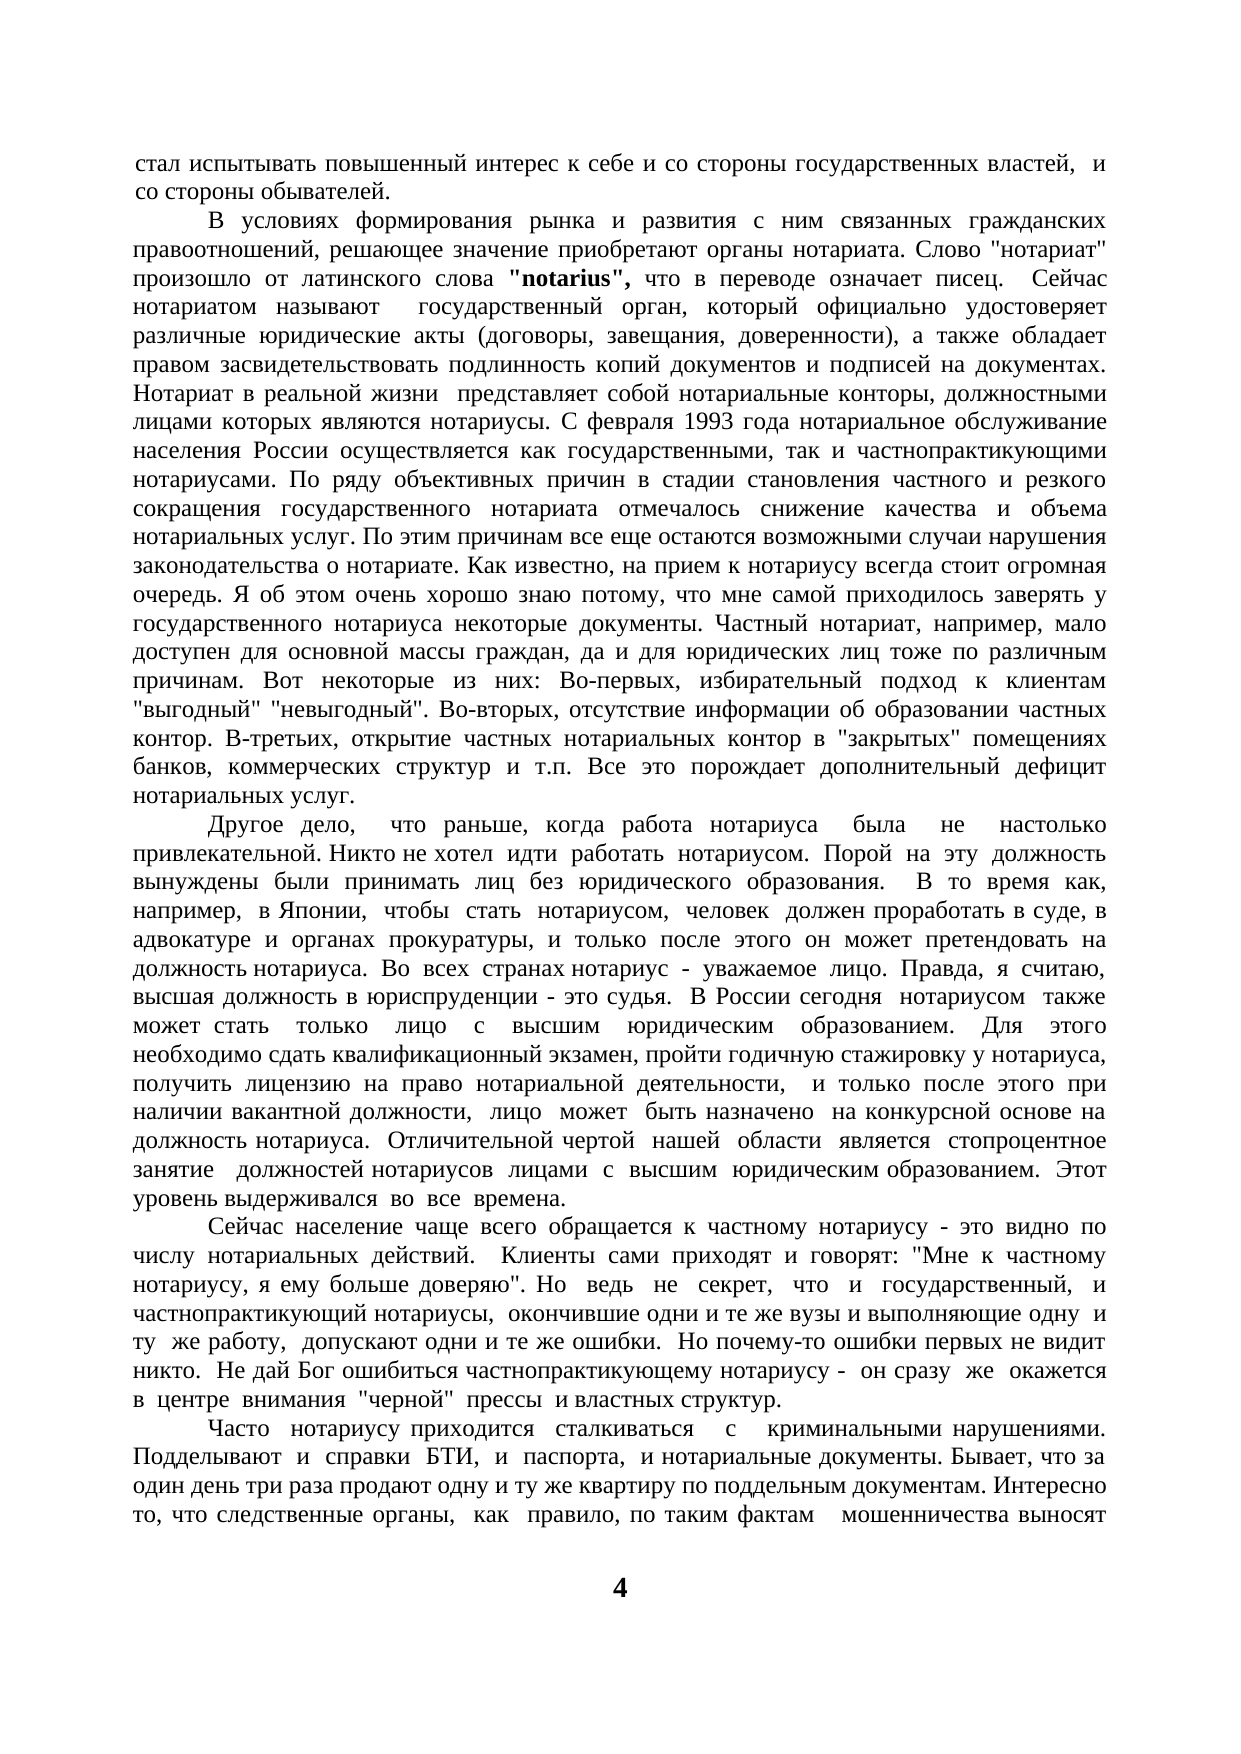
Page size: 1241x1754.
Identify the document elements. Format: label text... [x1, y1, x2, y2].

text Другое дело, что раньше, когда работа нотариуса была не настолько привлекательной. Никто не хотел идти работать нотариусом. Порой на эту должность вынуждены были принимать лиц без юридического образования. В то время как, например, в Японии, чтобы стать нотариусом, человек должен проработать в суде, в адвокатуре и органах прокуратуры, и только после этого он может претендовать на должность нотариуса. Во всех странах нотариус - уважаемое лицо. Правда, я считаю, высшая должность в юриспруденции - это судья. В России сегодня нотариусом также может стать только лицо с высшим юридическим образованием. Для этого необходимо сдать квалификационный экзамен, пройти годичную стажировку у нотариуса, получить лицензию на право нотариальной деятельности, и только после этого при наличии вакантной должности, лицо может быть назначено на конкурсной основе на должность нотариуса. Отличительной чертой нашей области является стопроцентное занятие должностей нотариусов лицами с высшим юридическим образованием. Этот уровень выдерживался во все времена. [133, 809, 1108, 1211]
text Сейчас население чаще всего обращается к частному нотариусу - это видно по числу нотариальных действий. Клиенты сами приходят и говорят: "Мне к частному нотариусу, я ему больше доверяю". Но ведь не секрет, что и государственный, и частнопрактикующий нотариусы, окончившие одни и те же вузы и выполняющие одну и ту же работу, допускают одни и те же ошибки. Но почему-то ошибки первых не видит никто. Не дай Бог ошибиться частнопрактикующему нотариусу - он сразу же окажется в центре внимания "черной" прессы и властных структур. [133, 1211, 1108, 1413]
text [133, 1413, 1108, 1528]
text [135, 148, 1108, 205]
text В условиях формирования рынка и развития с ним связанных гражданских правоотношений, решающее значение приобретают органы нотариата. Слово "нотариат" произошло от латинского слова "notarius", что в переводе означает писец. Сейчас нотариатом называют государственный орган, который официально удостоверяет различные юридические акты (договоры, завещания, доверенности), а также обладает правом засвидетельствовать подлинность копий документов и подписей на документах. Нотариат в реальной жизни представляет собой нотариальные конторы, должностными лицами которых являются нотариусы. С февраля 1993 года нотариальное обслуживание населения России осуществляется как государственными, так и частнопрактикующими нотариусами. По ряду объективных причин в стадии становления частного и резкого сокращения государственного нотариата отмечалось снижение качества и объема нотариальных услуг. По этим причинам все еще остаются возможными случаи нарушения законодательства о нотариате. Как известно, на прием к нотариусу всегда стоит огромная очередь. Я об этом очень хорошо знаю потому, что мне самой приходилось заверять у государственного нотариуса некоторые документы. Частный нотариат, например, мало доступен для основной массы граждан, да и для юридических лиц тоже по различным причинам. Вот некоторые из них: Во-первых, избирательный подход к клиентам "выгодный" "невыгодный". Во-вторых, отсутствие информации об образовании частных контор. В-третьих, открытие частных нотариальных контор в "закрытых" помещениях банков, коммерческих структур и т.п. Все это порождает дополнительный дефицит нотариальных услуг. [133, 205, 1108, 809]
